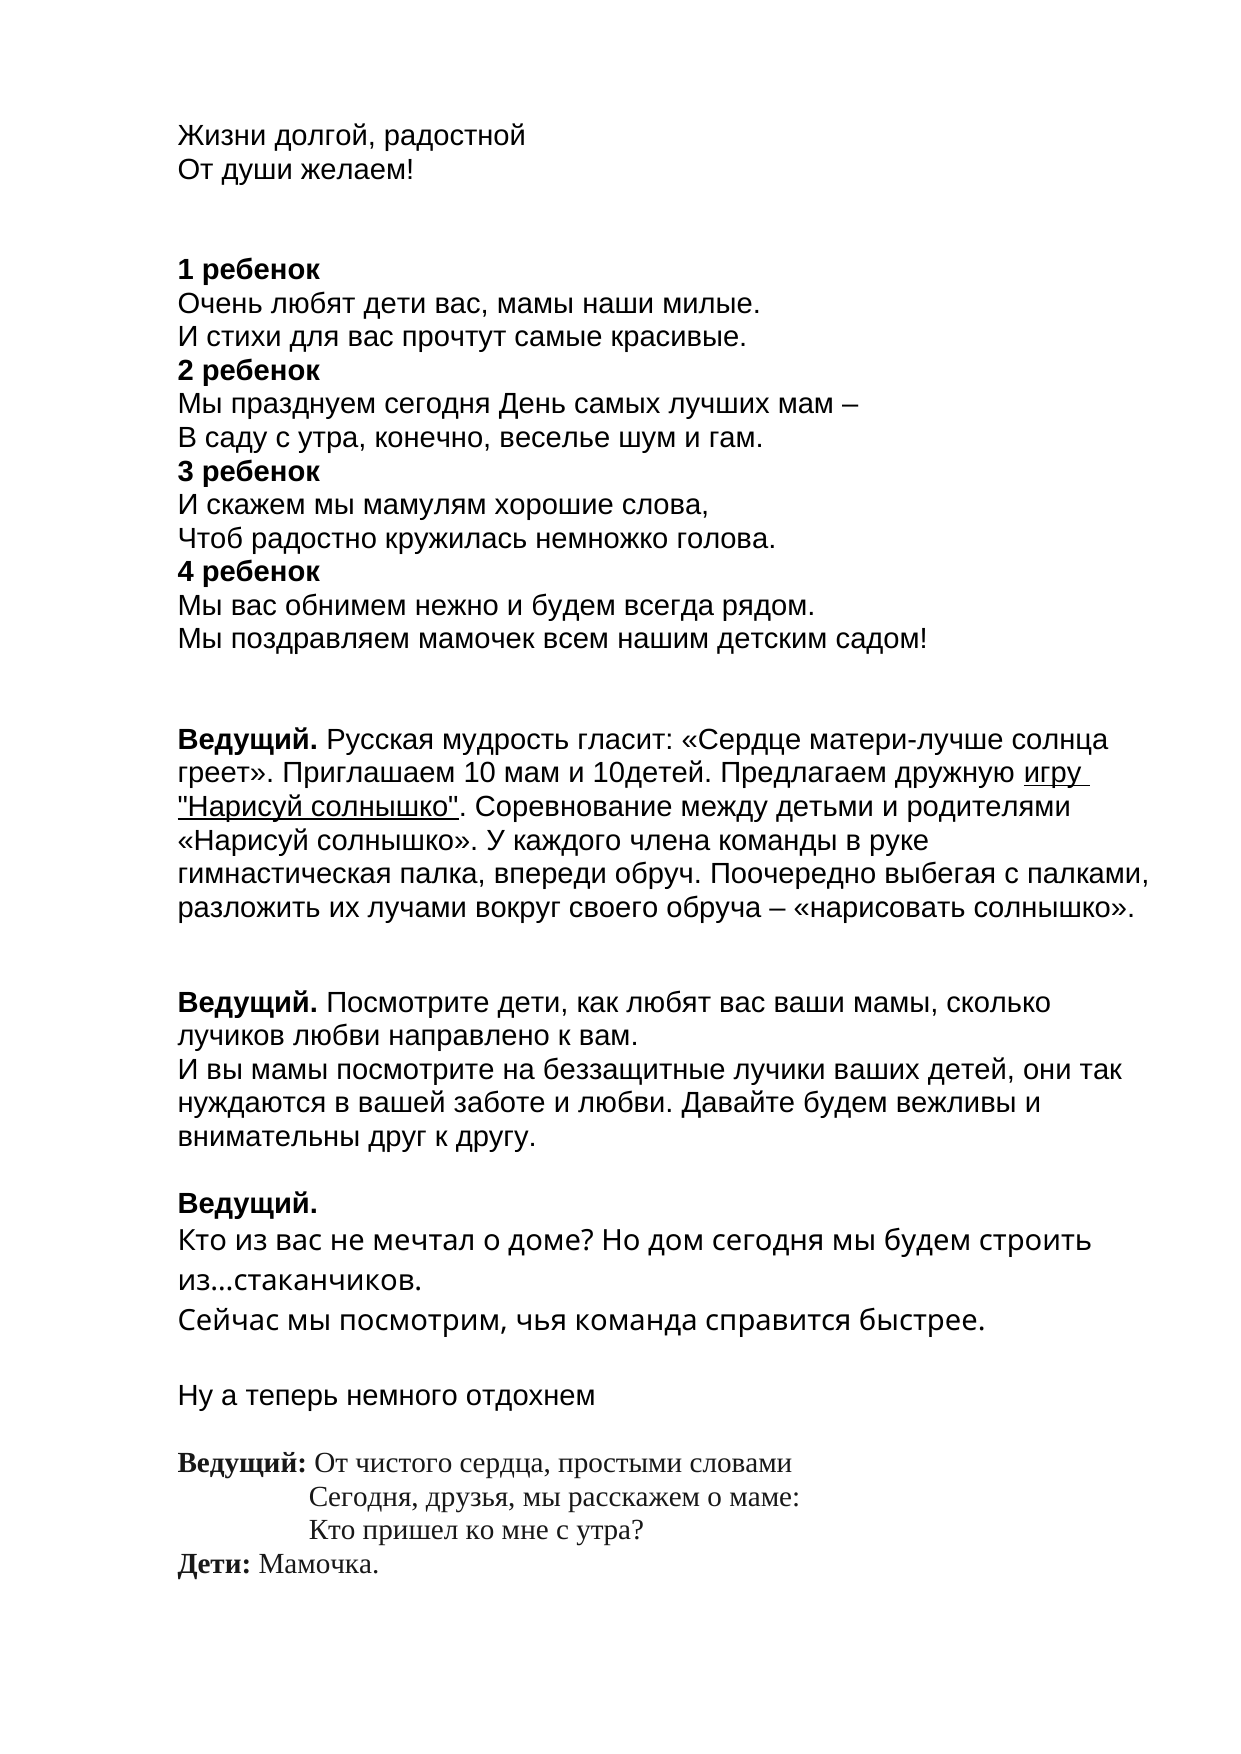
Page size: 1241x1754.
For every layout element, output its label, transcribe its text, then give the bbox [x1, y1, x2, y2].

text Сейчас мы посмотрим, чья команда справится быстрее. [177, 1299, 1152, 1338]
text Ведущий. Русская мудрость гласит: «Сердце матери-лучше солнца греет». Приглашаем 10 мам и 10детей. Предлагаем дружную игру "Нарисуй солнышко". Соревнование между детьми и родителями «Нарисуй солнышко». У каждого члена команды в руке гимнастическая палка, впереди обруч. Поочередно выбегая с палками, разложить их лучами вокруг своего обруча – «нарисовать солнышко». [177, 688, 1152, 951]
text Ведущий. Кто из вас не мечтал о доме? Но дом сегодня мы будем строить из…стаканчиков. [177, 1186, 1152, 1299]
text Ведущий. Посмотрите дети, как любят вас ваши мамы, сколько лучиков любви направлено к вам. И вы мамы посмотрите на беззащитные лучики ваших детей, они так нуждаются в вашей заботе и любви. Давайте будем вежливы и внимательны друг к другу. [177, 951, 1152, 1152]
text Ну а теперь немного отдохнем [177, 1378, 1152, 1412]
text Ведущий: От чистого сердца, простыми словами Сегодня, друзья, мы расскажем о маме: Кто пришел ко мне с утра? Дети: Мамочка. [177, 1412, 1152, 1579]
text 1 ребенок Очень любят дети вас, мамы наши милые. И стихи для вас прочтут самые красивые. 2 ребенок Мы празднуем сегодня День самых лучших мам – В саду с утра, конечно, веселье шум и гам. 3 ребенок И скажем мы мамулям хорошие слова, Чтоб радостно кружилась немножко голова. 4 ребенок Мы вас обнимем нежно и будем всегда рядом. Мы поздравляем мамочек всем нашим детским садом! [177, 219, 1152, 655]
